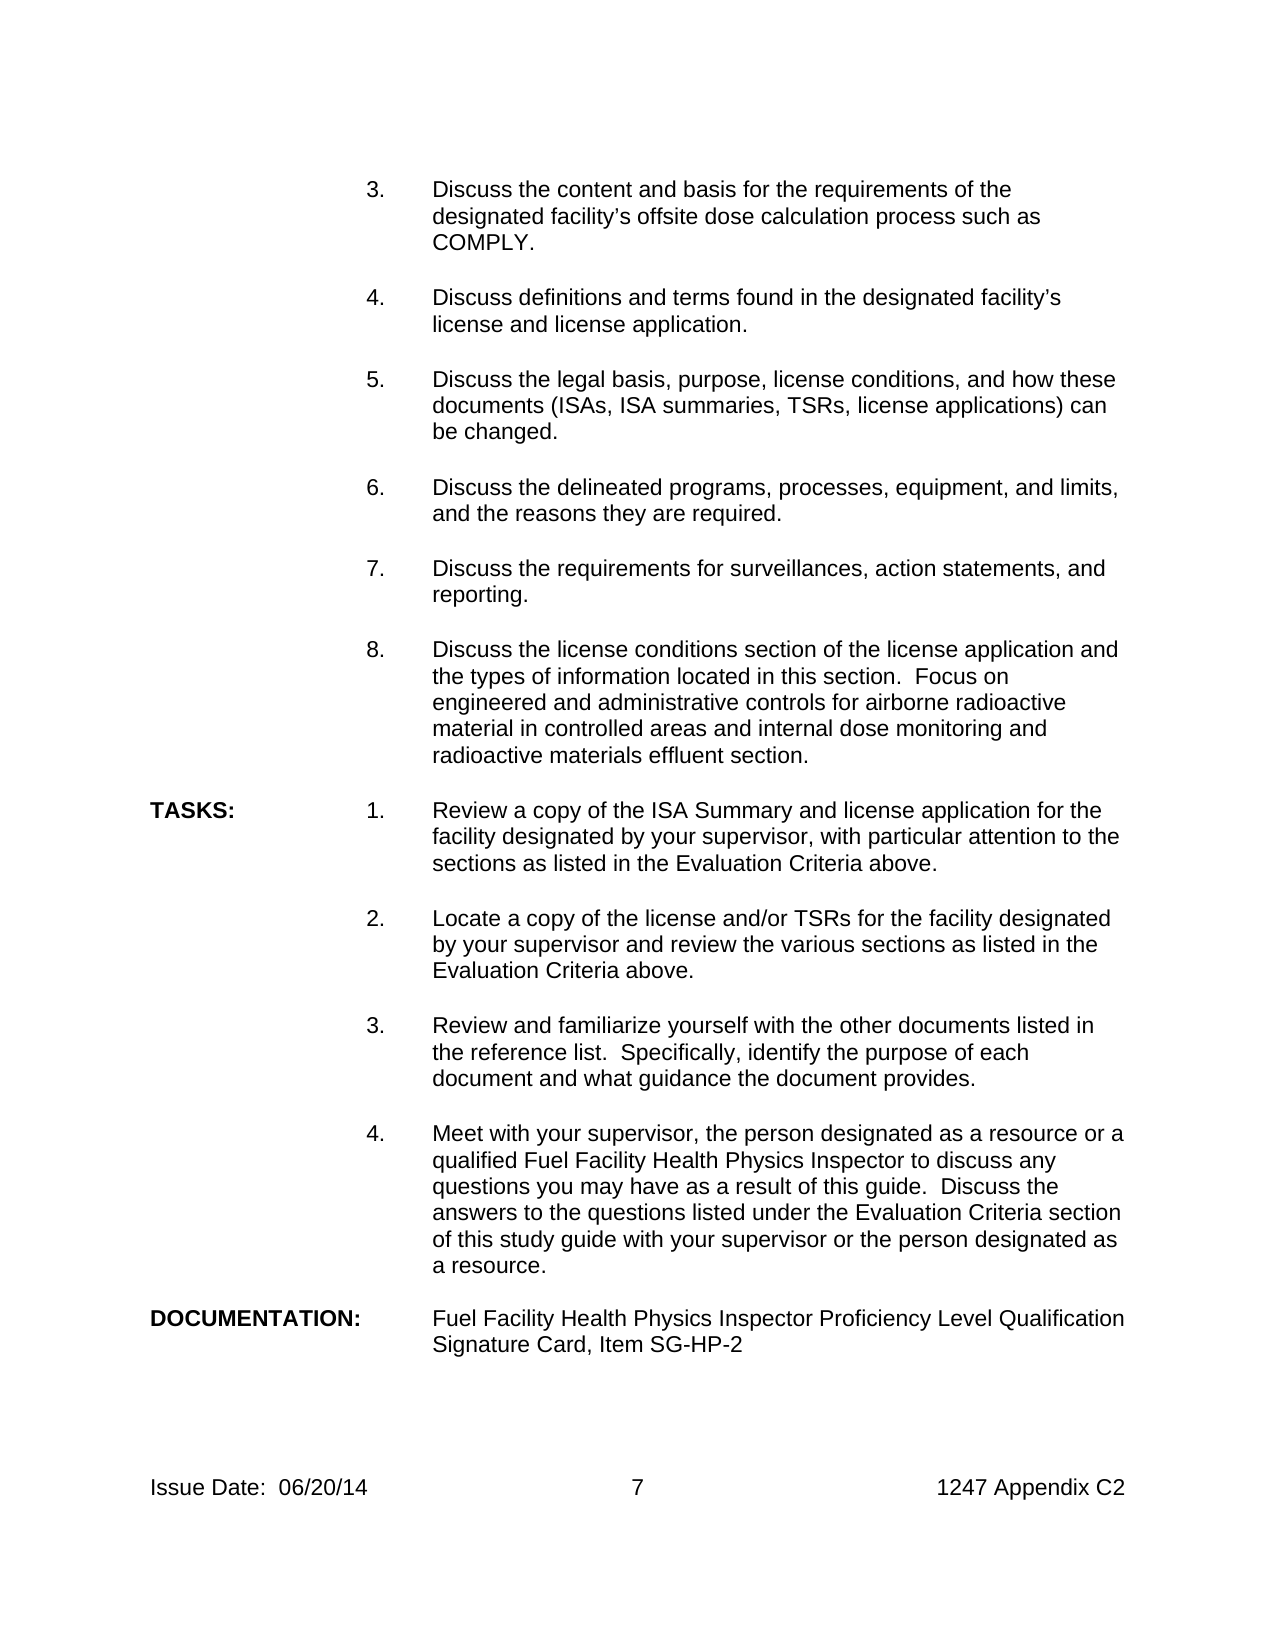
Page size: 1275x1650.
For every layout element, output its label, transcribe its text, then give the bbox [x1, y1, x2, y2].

text Discuss the license conditions section of the license application and the types of information located in this section. Focus on engineered and administrative controls for airborne radioactive material in controlled areas and internal dose monitoring and radioactive materials effluent section. [366, 636, 1125, 797]
text DOCUMENTATION: Fuel Facility Health Physics Inspector Proficiency Level Qualification Signature Card, Item SG-HP-2 [150, 1305, 1125, 1357]
text Discuss the content and basis for the requirements of the designated facility’s offsite dose calculation process such as COMPLY. [366, 176, 1125, 284]
text Discuss the delineated programs, processes, equipment, and limits, and the reasons they are required. [366, 473, 1125, 555]
text Meet with your supervisor, the person designated as a resource or a qualified Fuel Facility Health Physics Inspector to discuss any questions you may have as a result of this guide. Discuss the answers to the questions listed under the Evaluation Criteria section of this study guide with your supervisor or the person designated as a resource. [366, 1120, 1125, 1278]
text Discuss definitions and terms found in the designated facility’s license and license application. [366, 284, 1125, 366]
text Review and familiarize yourself with the other documents listed in the reference list. Specifically, identify the purpose of each document and what guidance the document provides. [366, 1012, 1125, 1120]
text Locate a copy of the license and/or TSRs for the facility designated by your supervisor and review the various sections as listed in the Evaluation Criteria above. [366, 905, 1125, 1012]
text Discuss the legal basis, purpose, license conditions, and how these documents (ISAs, ISA summaries, TSRs, license applications) can be changed. [366, 366, 1125, 473]
text Discuss the requirements for surveillances, action statements, and reporting. [366, 555, 1125, 636]
text TASKS: 1. Review a copy of the ISA Summary and license application for the facility designated by your supervisor, with particular attention to the sections as listed in the Evaluation Criteria above. [150, 797, 1125, 905]
